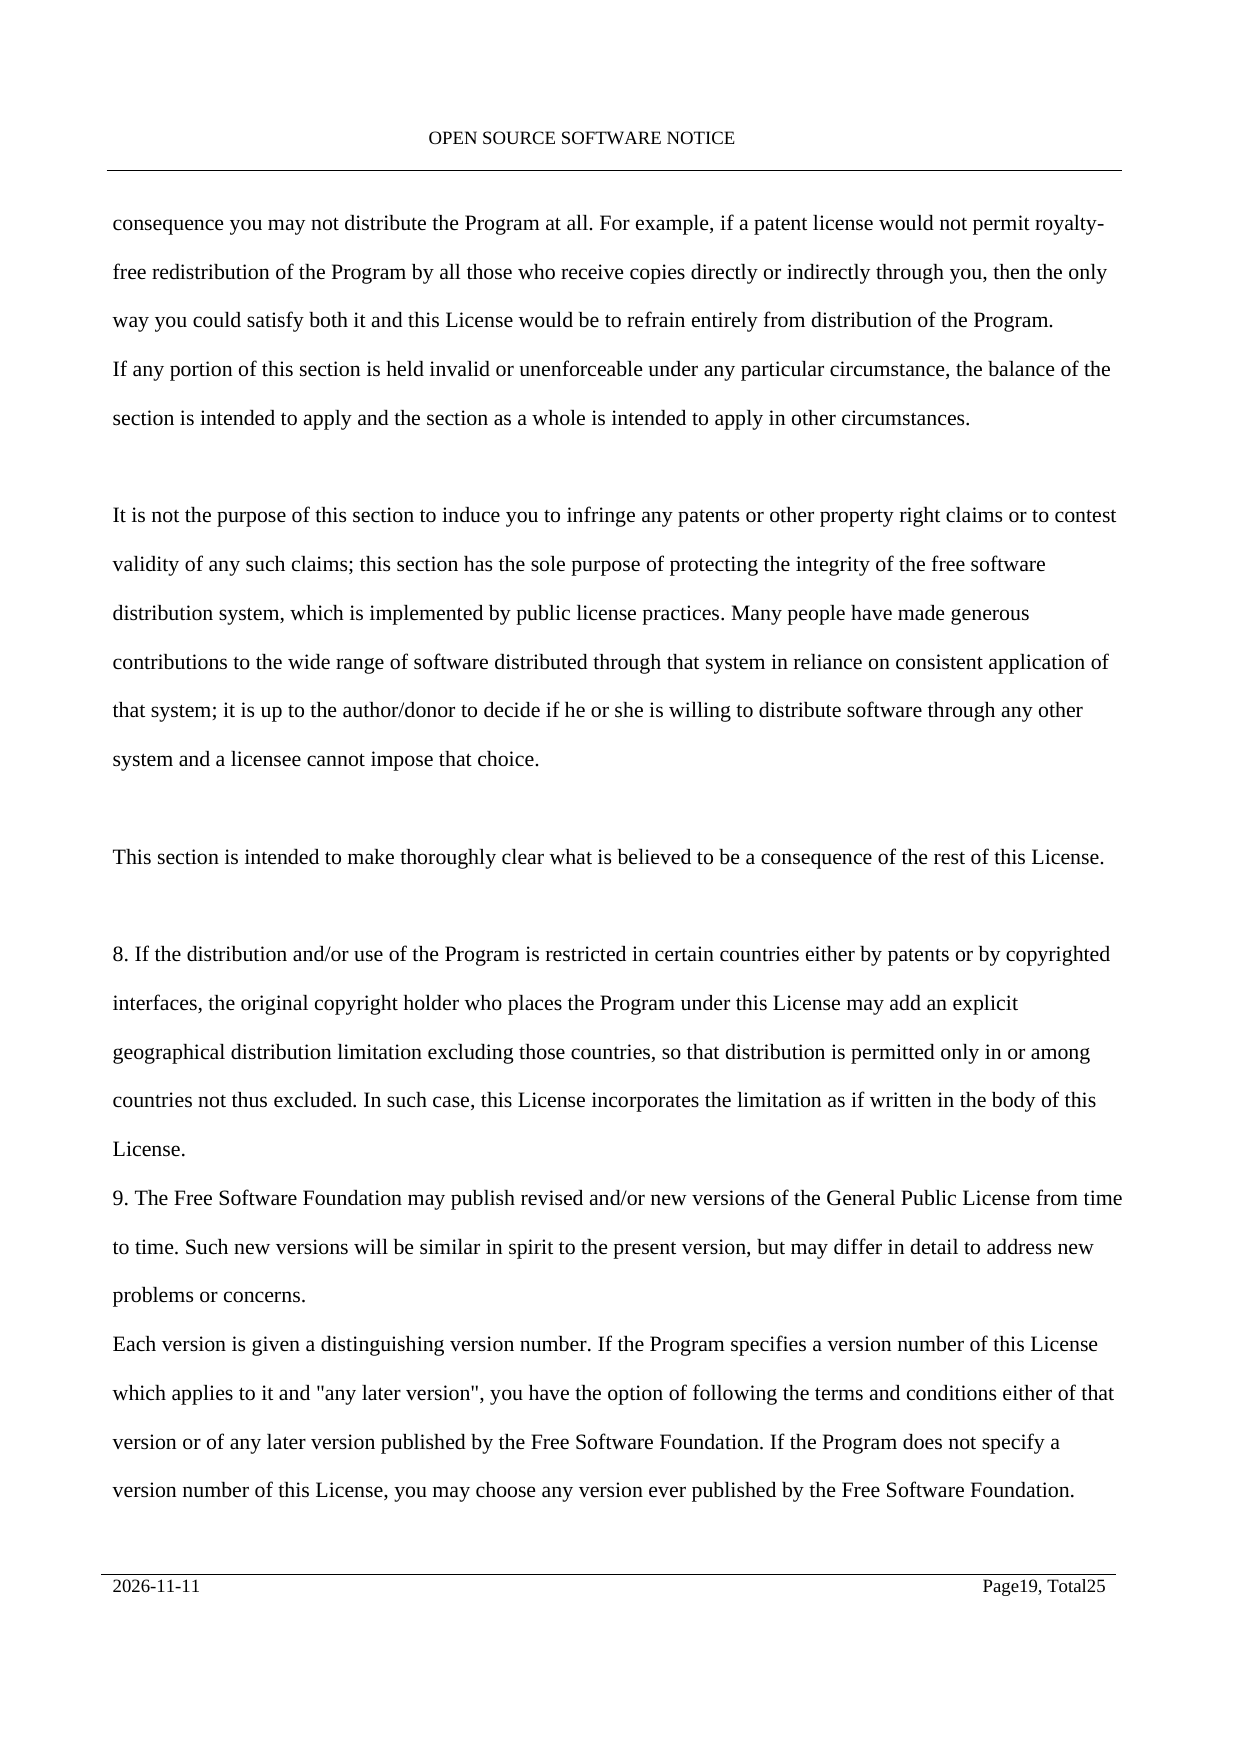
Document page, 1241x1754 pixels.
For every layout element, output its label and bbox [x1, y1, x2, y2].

text [112, 206, 1128, 1506]
